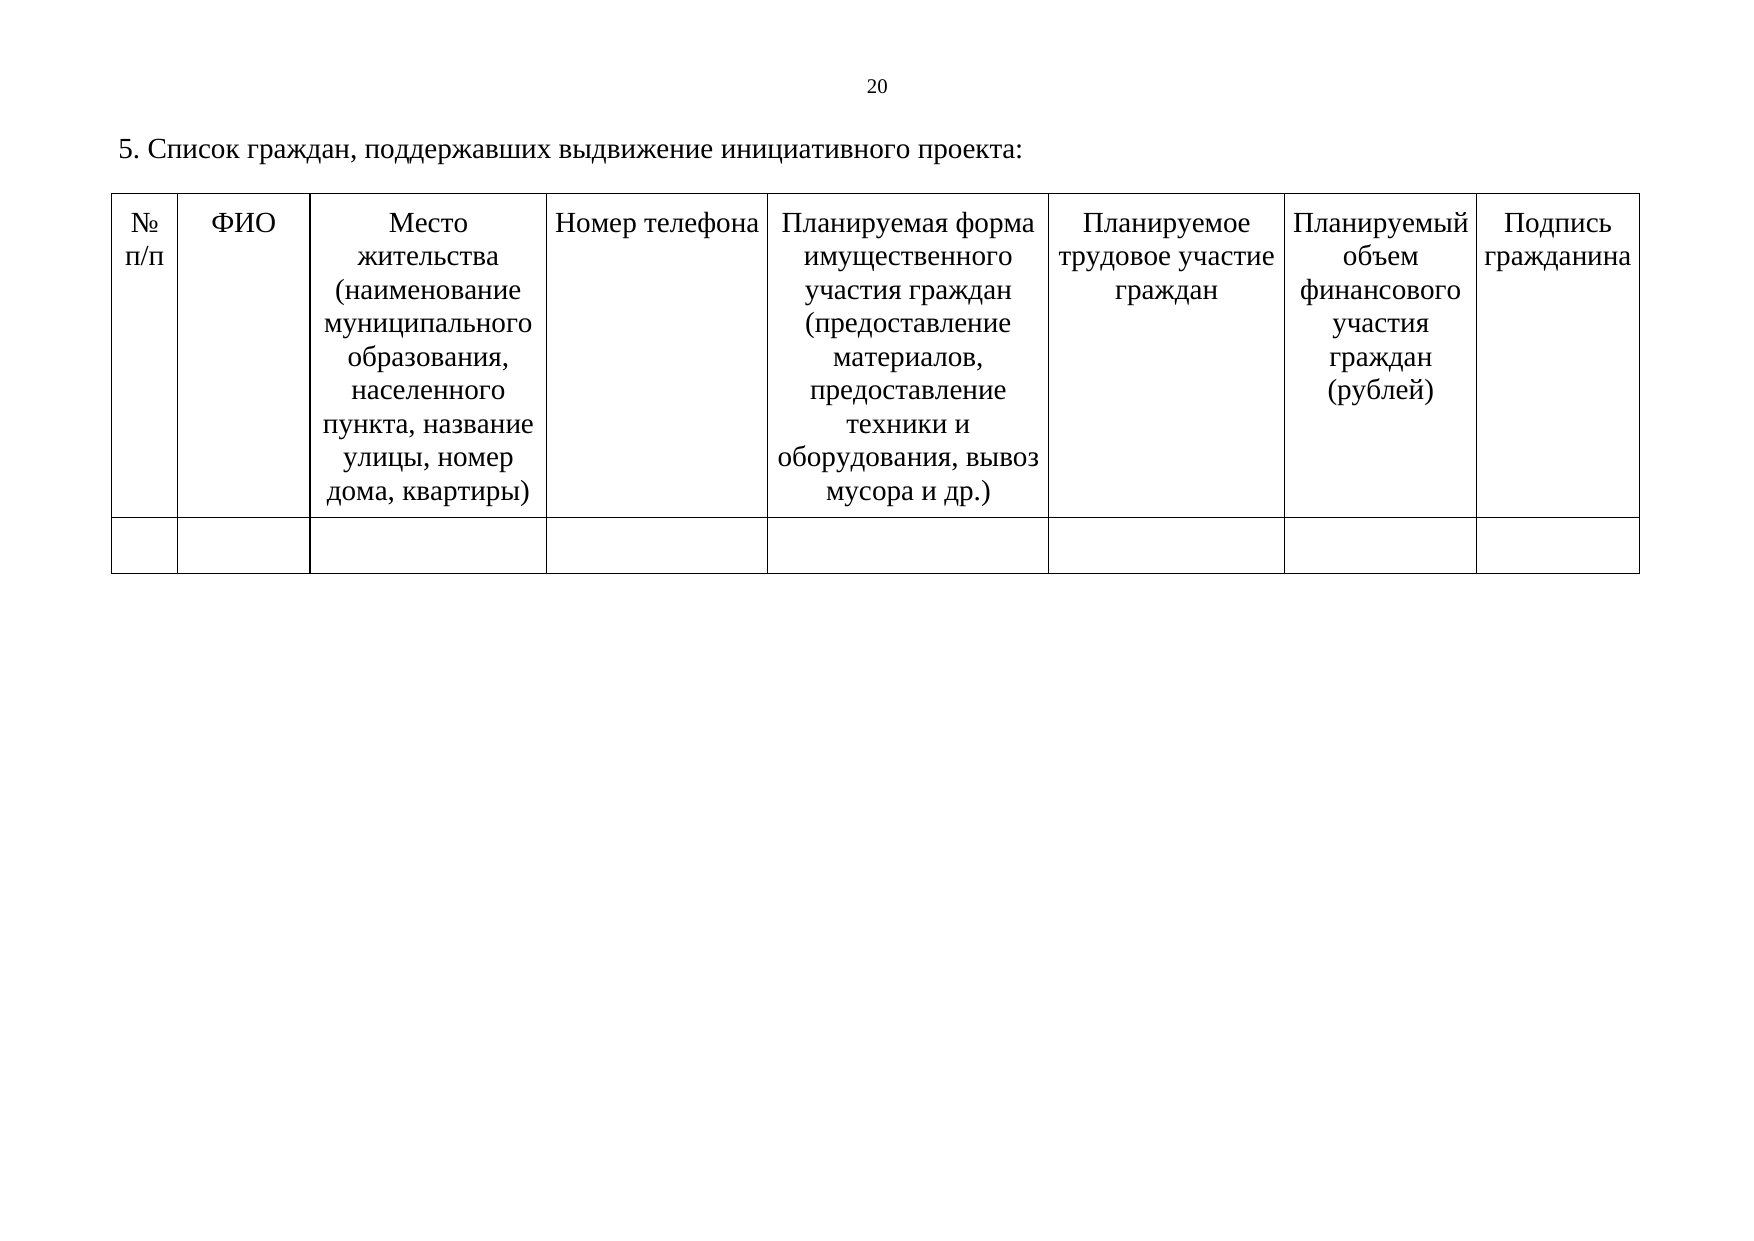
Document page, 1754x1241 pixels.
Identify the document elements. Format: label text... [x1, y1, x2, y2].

table_header ФИО [178, 194, 309, 517]
table_header Подпись гражданина [1477, 194, 1639, 517]
table_cell [547, 518, 767, 573]
table_header Номер телефона [547, 194, 767, 517]
table_cell [1285, 518, 1476, 573]
table_header № п/п [112, 194, 177, 517]
table_cell [311, 518, 546, 573]
table_header Планируемый объем финансового участия граждан (рублей) [1285, 194, 1476, 517]
table_cell [112, 518, 177, 573]
table_cell [1477, 518, 1639, 573]
table_cell [1049, 518, 1284, 573]
text 5. Список граждан, поддержавших выдвижение инициативного проекта: [118, 131, 1636, 165]
table_header Место жительства (наименование муниципального образования, населенного пункта, название улицы, номер дома, квартиры) [311, 194, 546, 517]
table_header Планируемое трудовое участие граждан [1049, 194, 1284, 517]
table_header Планируемая форма имущественного участия граждан (предоставление материалов, предоставление техники и оборудования, вывоз мусора и др.) [768, 194, 1048, 517]
table_cell [768, 518, 1048, 573]
table_cell [178, 518, 309, 573]
